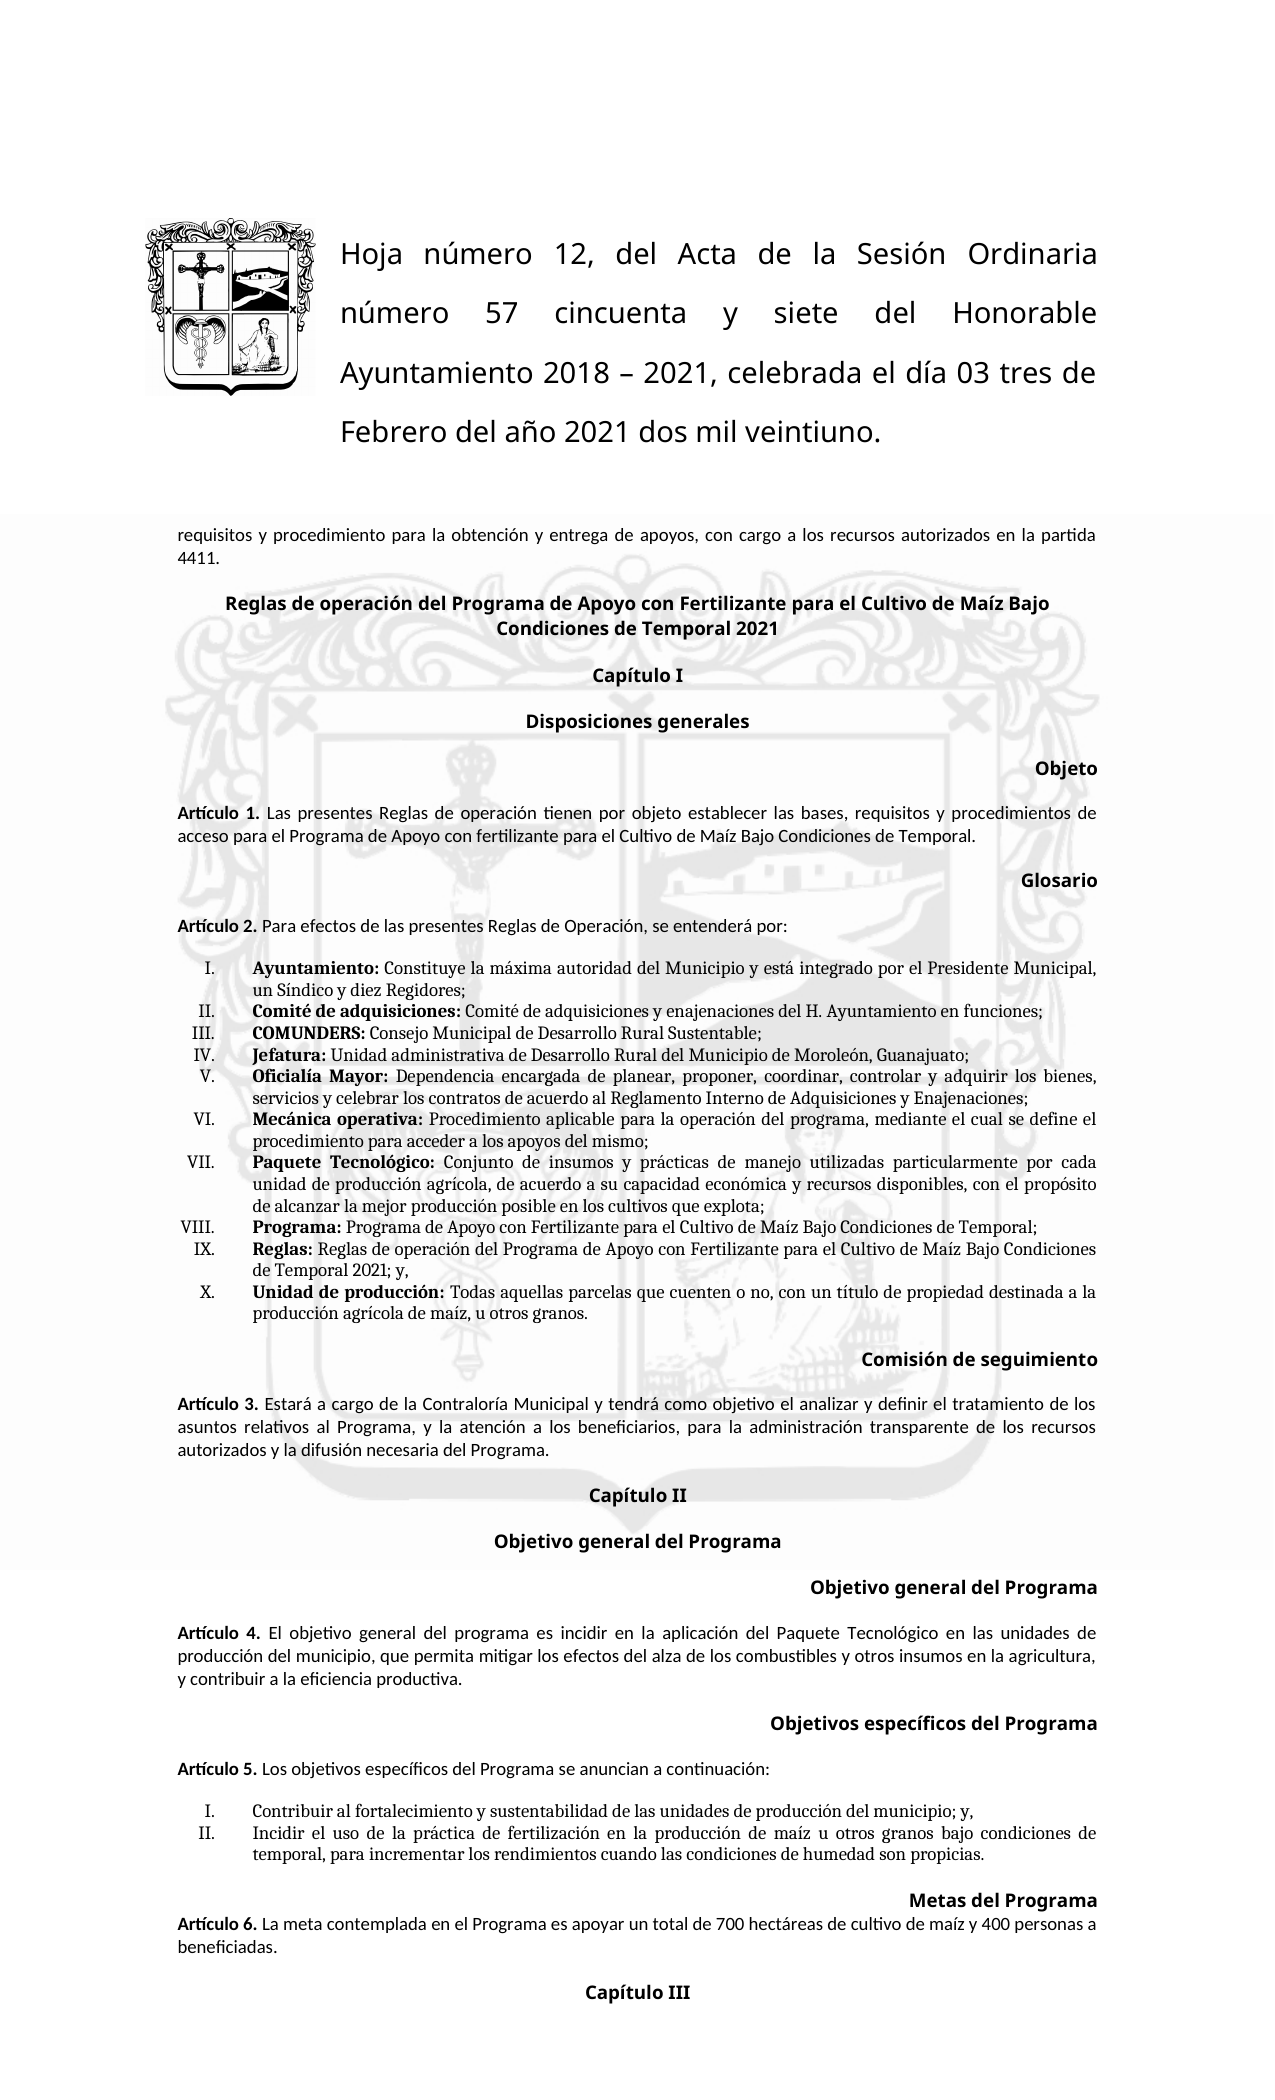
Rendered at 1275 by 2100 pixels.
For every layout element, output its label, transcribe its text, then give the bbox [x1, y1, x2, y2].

list Paquete Tecnológico: Conjunto de insumos y prácticas de manejo utilizadas particularmente por cada unidad de producción agrícola, de acuerdo a su capacidad económica y recursos disponibles, con el propósito de alcanzar la mejor producción posible en los cultivos que explota; [215, 1152, 1098, 1217]
text Artículo 5. Los objetivos específicos del Programa se anuncian a continuación: [177, 1757, 1098, 1780]
list Programa: Programa de Apoyo con Fertilizante para el Cultivo de Maíz Bajo Condiciones de Temporal; [215, 1217, 1098, 1238]
text Reglas de operación del Programa de Apoyo con Fertilizante para el Cultivo de Maíz Bajo Condiciones de Temporal 2021 [177, 590, 1098, 641]
list Ayuntamiento: Constituye la máxima autoridad del Municipio y está integrado por el Presidente Municipal, un Síndico y diez Regidores; [215, 958, 1098, 1001]
list Incidir el uso de la práctica de fertilización en la producción de maíz u otros granos bajo condiciones de temporal, para incrementar los rendimientos cuando las condiciones de humedad son propicias. [215, 1822, 1098, 1865]
text Comisión de seguimiento [177, 1346, 1098, 1372]
picture [0, 514, 1274, 1570]
picture [145, 218, 316, 396]
list Metas del Programa [252, 1887, 1098, 1912]
list Comité de adquisiciones: Comité de adquisiciones y enajenaciones del H. Ayuntamiento en funciones; [215, 1001, 1098, 1023]
text Objetivo general del Programa [177, 1528, 1098, 1554]
text Capítulo III [177, 1979, 1098, 2005]
list Mecánica operativa: Procedimiento aplicable para la operación del programa, mediante el cual se define el procedimiento para acceder a los apoyos del mismo; [215, 1109, 1098, 1152]
text Artículo 6. La meta contemplada en el Programa es apoyar un total de 700 hectáreas de cultivo de maíz y 400 personas a beneficiadas. [177, 1912, 1098, 1958]
list COMUNDERS: Consejo Municipal de Desarrollo Rural Sustentable; [215, 1023, 1098, 1044]
text Capítulo I [177, 662, 1098, 688]
text Artículo 1. Las presentes Reglas de operación tienen por objeto establecer las bases, requisitos y procedimientos de acceso para el Programa de Apoyo con fertilizante para el Cultivo de Maíz Bajo Condiciones de Temporal. [177, 801, 1098, 847]
text Objeto [177, 755, 1098, 780]
list Oficialía Mayor: Dependencia encargada de planear, proponer, coordinar, controlar y adquirir los bienes, servicios y celebrar los contratos de acuerdo al Reglamento Interno de Adquisiciones y Enajenaciones; [215, 1066, 1098, 1109]
text Artículo 2. Para efectos de las presentes Reglas de Operación, se entenderá por: [177, 914, 1098, 937]
text Capítulo II [177, 1482, 1098, 1507]
list Contribuir al fortalecimiento y sustentabilidad de las unidades de producción del municipio; y, [215, 1801, 1098, 1822]
list Unidad de producción: Todas aquellas parcelas que cuenten o no, con un título de propiedad destinada a la producción agrícola de maíz, u otros granos. [215, 1281, 1098, 1324]
list Reglas: Reglas de operación del Programa de Apoyo con Fertilizante para el Cultivo de Maíz Bajo Condiciones de Temporal 2021; y, [215, 1238, 1098, 1281]
text Artículo 3. Estará a cargo de la Contraloría Municipal y tendrá como objetivo el analizar y definir el tratamiento de los asuntos relativos al Programa, y la atención a los beneficiarios, para la administración transparente de los recursos autorizados y la difusión necesaria del Programa. [177, 1392, 1098, 1461]
text Artículo 4. El objetivo general del programa es incidir en la aplicación del Paquete Tecnológico en las unidades de producción del municipio, que permita mitigar los efectos del alza de los combustibles y otros insumos en la agricultura, y contribuir a la eficiencia productiva. [177, 1621, 1098, 1690]
text Disposiciones generales [177, 708, 1098, 734]
text Glosario [177, 868, 1098, 893]
text Objetivos específicos del Programa [177, 1711, 1098, 1736]
text Objetivo general del Programa [177, 1575, 1098, 1600]
list Jefatura: Unidad administrativa de Desarrollo Rural del Municipio de Moroleón, Guanajuato; [215, 1044, 1098, 1066]
